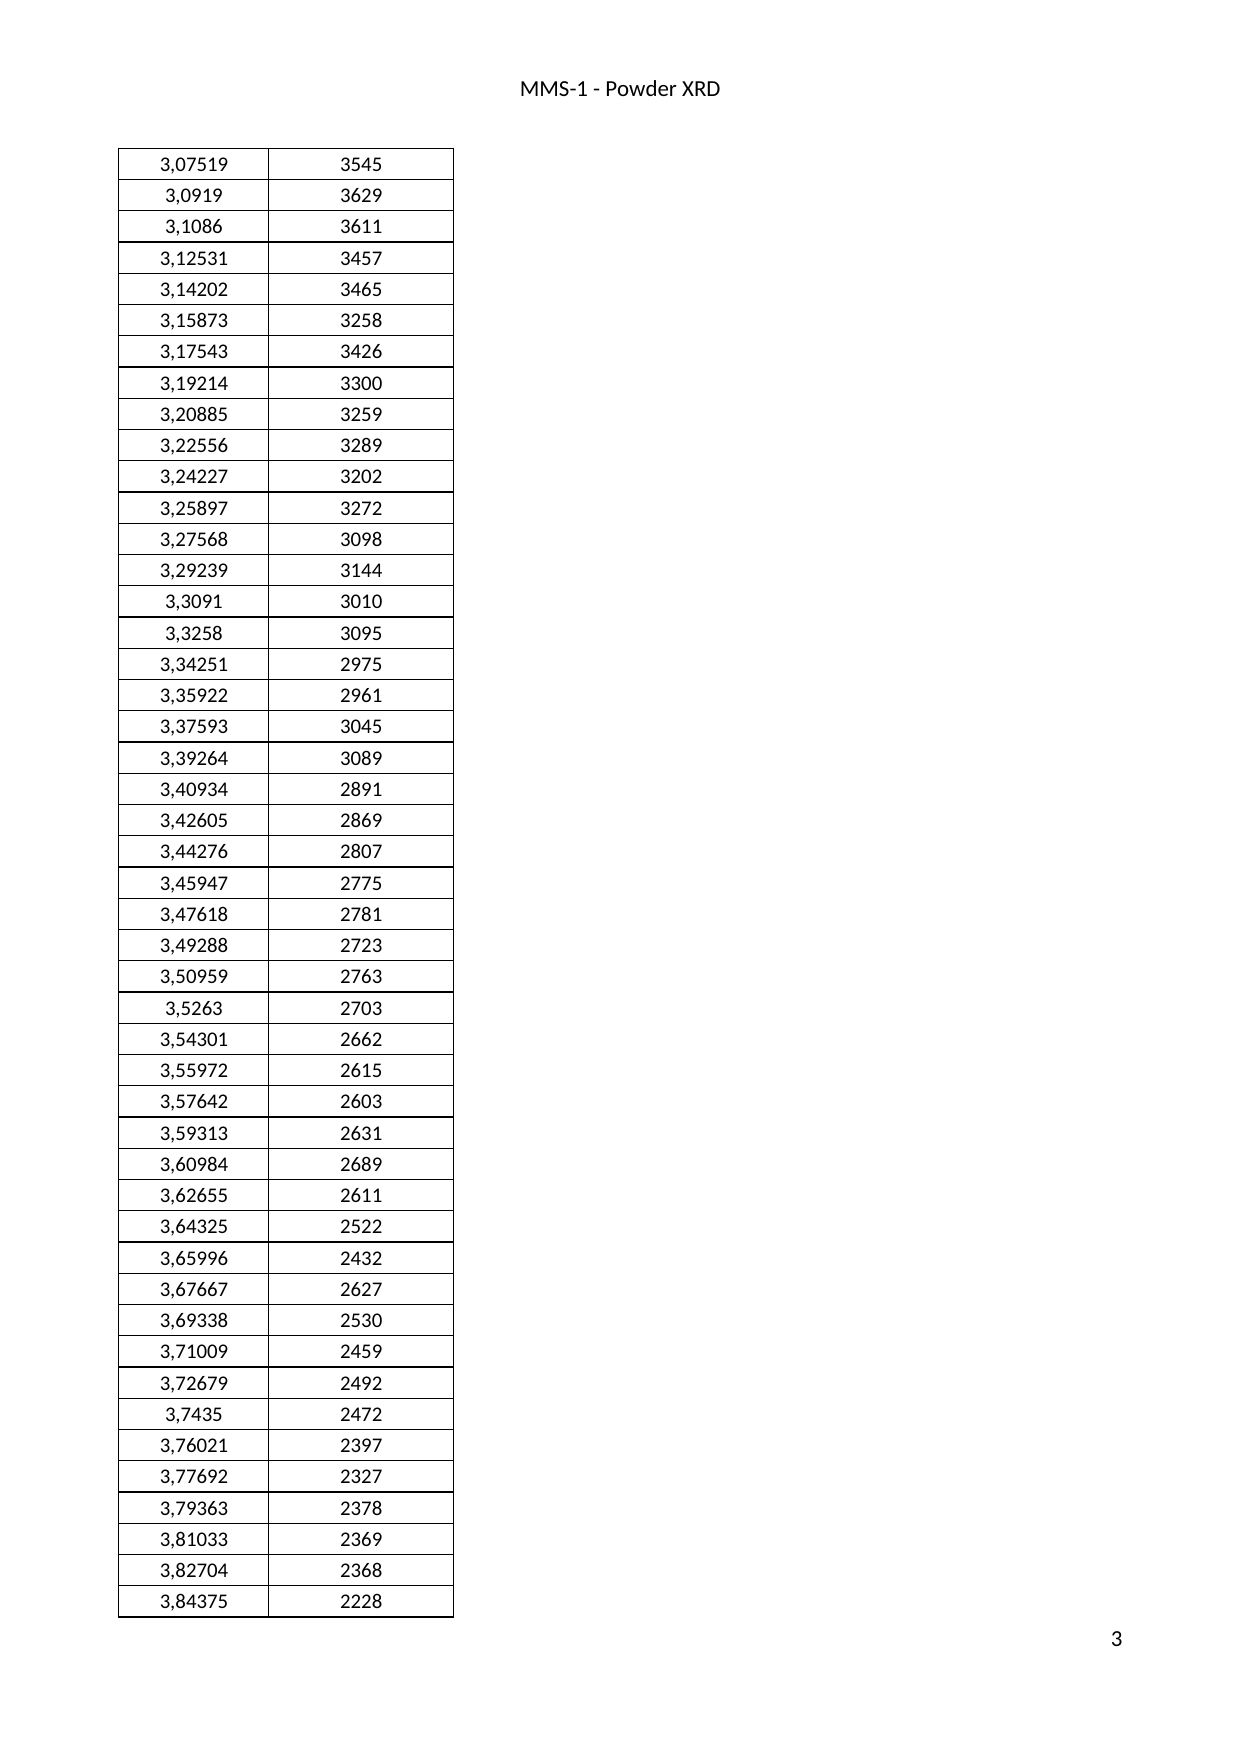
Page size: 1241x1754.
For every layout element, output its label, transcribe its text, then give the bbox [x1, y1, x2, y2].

table_cell 3,49288 [119, 930, 268, 960]
table_cell 3,71009 [119, 1336, 268, 1366]
table_cell 3629 [269, 180, 453, 210]
table_cell 3,64325 [119, 1211, 268, 1241]
table_cell 3300 [269, 368, 453, 398]
table_cell 3,3258 [119, 618, 268, 648]
table_cell 3,77692 [119, 1461, 268, 1491]
table_cell 3272 [269, 493, 453, 523]
table_cell 2775 [269, 868, 453, 898]
table_cell 3,57642 [119, 1086, 268, 1116]
table_cell 2689 [269, 1149, 453, 1179]
table_cell 2522 [269, 1211, 453, 1241]
table_cell 3,76021 [119, 1430, 268, 1460]
table_cell 3259 [269, 399, 453, 429]
table_cell 2723 [269, 930, 453, 960]
table_cell 3,0919 [119, 180, 268, 210]
table_cell 3,50959 [119, 961, 268, 991]
table_cell 2368 [269, 1555, 453, 1585]
table_cell 3,45947 [119, 868, 268, 898]
table_cell 2530 [269, 1305, 453, 1335]
table_cell 3,19214 [119, 368, 268, 398]
table_cell 2662 [269, 1024, 453, 1054]
table_cell 2781 [269, 899, 453, 929]
table_cell 2627 [269, 1274, 453, 1304]
table_cell 3,47618 [119, 899, 268, 929]
table_cell 3,15873 [119, 305, 268, 335]
table_cell 2378 [269, 1493, 453, 1523]
table_cell 2807 [269, 836, 453, 866]
table_cell 3289 [269, 430, 453, 460]
table_cell 2472 [269, 1399, 453, 1429]
table_cell 2459 [269, 1336, 453, 1366]
table_cell 3,5263 [119, 993, 268, 1023]
table_cell 3,22556 [119, 430, 268, 460]
table_cell 3,67667 [119, 1274, 268, 1304]
table_cell 2397 [269, 1430, 453, 1460]
table_cell 3,40934 [119, 774, 268, 804]
table_cell 3,29239 [119, 555, 268, 585]
table_cell 3,25897 [119, 493, 268, 523]
table_cell 3545 [269, 149, 453, 179]
table_cell 3,1086 [119, 211, 268, 241]
table_cell 2432 [269, 1243, 453, 1273]
table_cell 3,62655 [119, 1180, 268, 1210]
table_cell 3098 [269, 524, 453, 554]
table_cell 3,42605 [119, 805, 268, 835]
table_cell 2869 [269, 805, 453, 835]
table_cell 3,60984 [119, 1149, 268, 1179]
table_cell 3426 [269, 336, 453, 366]
table_cell 3,14202 [119, 274, 268, 304]
table_cell 2327 [269, 1461, 453, 1491]
table_cell 3,81033 [119, 1524, 268, 1554]
table_cell 3,79363 [119, 1493, 268, 1523]
table_cell 2891 [269, 774, 453, 804]
table_cell 3,54301 [119, 1024, 268, 1054]
table_cell 3,84375 [119, 1586, 268, 1616]
table_cell 2611 [269, 1180, 453, 1210]
table_cell 3144 [269, 555, 453, 585]
table_cell 3258 [269, 305, 453, 335]
table_cell 3,3091 [119, 586, 268, 616]
table_cell 3457 [269, 243, 453, 273]
table_cell 3,69338 [119, 1305, 268, 1335]
table_cell 3,20885 [119, 399, 268, 429]
table_cell 2975 [269, 649, 453, 679]
table_cell 3,27568 [119, 524, 268, 554]
table_cell 2615 [269, 1055, 453, 1085]
table_cell 2369 [269, 1524, 453, 1554]
table_cell 3,12531 [119, 243, 268, 273]
table_cell 3,34251 [119, 649, 268, 679]
table_cell 3,07519 [119, 149, 268, 179]
table_cell 2631 [269, 1118, 453, 1148]
table_cell 3,7435 [119, 1399, 268, 1429]
table_cell 3089 [269, 743, 453, 773]
table_cell 2961 [269, 680, 453, 710]
table_cell 3202 [269, 461, 453, 491]
table_cell 3,39264 [119, 743, 268, 773]
table_cell 2492 [269, 1368, 453, 1398]
table_cell 3,37593 [119, 711, 268, 741]
table_cell 3,24227 [119, 461, 268, 491]
table_cell 2228 [269, 1586, 453, 1616]
table_cell 3,72679 [119, 1368, 268, 1398]
table_cell 3465 [269, 274, 453, 304]
table_cell 2603 [269, 1086, 453, 1116]
table_cell 3,55972 [119, 1055, 268, 1085]
table_cell 3,82704 [119, 1555, 268, 1585]
table_cell 2703 [269, 993, 453, 1023]
table_cell 3,59313 [119, 1118, 268, 1148]
table_cell 3,17543 [119, 336, 268, 366]
table_cell 3,35922 [119, 680, 268, 710]
table_cell 3611 [269, 211, 453, 241]
table_cell 3045 [269, 711, 453, 741]
table_cell 2763 [269, 961, 453, 991]
table_cell 3,44276 [119, 836, 268, 866]
table_cell 3010 [269, 586, 453, 616]
table_cell 3,65996 [119, 1243, 268, 1273]
table_cell 3095 [269, 618, 453, 648]
